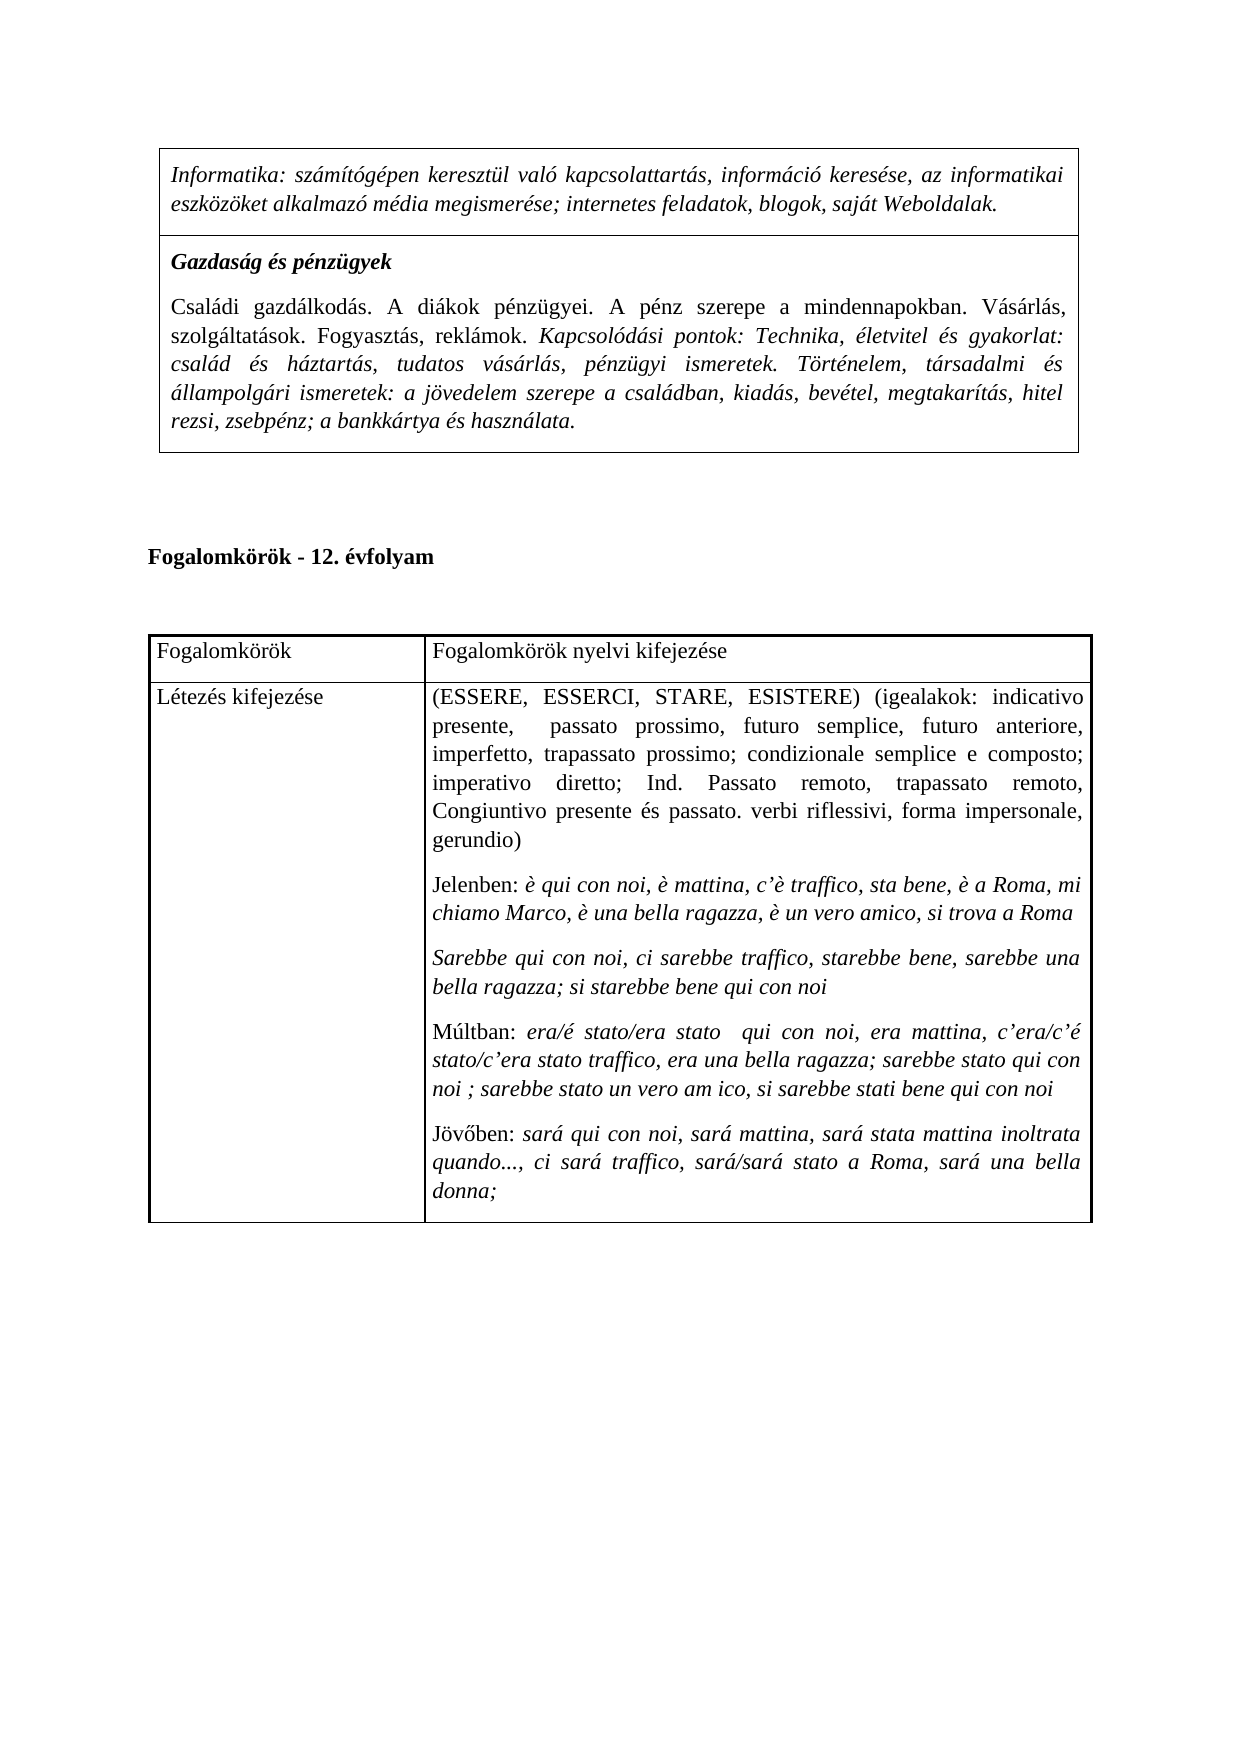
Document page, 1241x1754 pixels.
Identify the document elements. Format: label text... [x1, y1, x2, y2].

table_cell Gazdaság és pénzügyek Családi gazdálkodás. A diákok pénzügyei. A pénz szerepe a mindennapokban. Vásárlás, szolgáltatások. Fogyasztás, reklámok. Kapcsolódási pontok: Technika, életvitel és gyakorlat: család és háztartás, tudatos vásárlás, pénzügyi ismeretek. Történelem, társadalmi és állampolgári ismeretek: a jövedelem szerepe a családban, kiadás, bevétel, megtakarítás, hitel rezsi, zsebpénz; a bankkártya és használata. [160, 236, 1078, 452]
table_cell Létezés kifejezése [151, 683, 424, 1222]
table_header Fogalomkörök nyelvi kifejezése [426, 637, 1090, 682]
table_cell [160, 149, 1078, 235]
text Fogalomkörök - 12. évfolyam [148, 543, 1093, 570]
table_header Fogalomkörök [151, 637, 424, 682]
table_cell (ESSERE, ESSERCI, STARE, ESISTERE) (igealakok: indicativo presente, passato prossimo, futuro semplice, futuro anteriore, imperfetto, trapassato prossimo; condizionale semplice e composto; imperativo diretto; Ind. Passato remoto, trapassato remoto, Congiuntivo presente és passato. verbi riflessivi, forma impersonale, gerundio) Jelenben: è qui con noi, è mattina, c’è traffico, sta bene, è a Roma, mi chiamo Marco, è una bella ragazza, è un vero amico, si trova a Roma Sarebbe qui con noi, ci sarebbe traffico, starebbe bene, sarebbe una bella ragazza; si starebbe bene qui con noi Múltban: era/é stato/era stato qui con noi, era mattina, c’era/c’é stato/c’era stato traffico, era una bella ragazza; sarebbe stato qui con noi ; sarebbe stato un vero am ico, si sarebbe stati bene qui con noi Jövőben: sará qui con noi, sará mattina, sará stata mattina inoltrata quando..., ci sará traffico, sará/sará stato a Roma, sará una bella donna; [426, 683, 1090, 1222]
